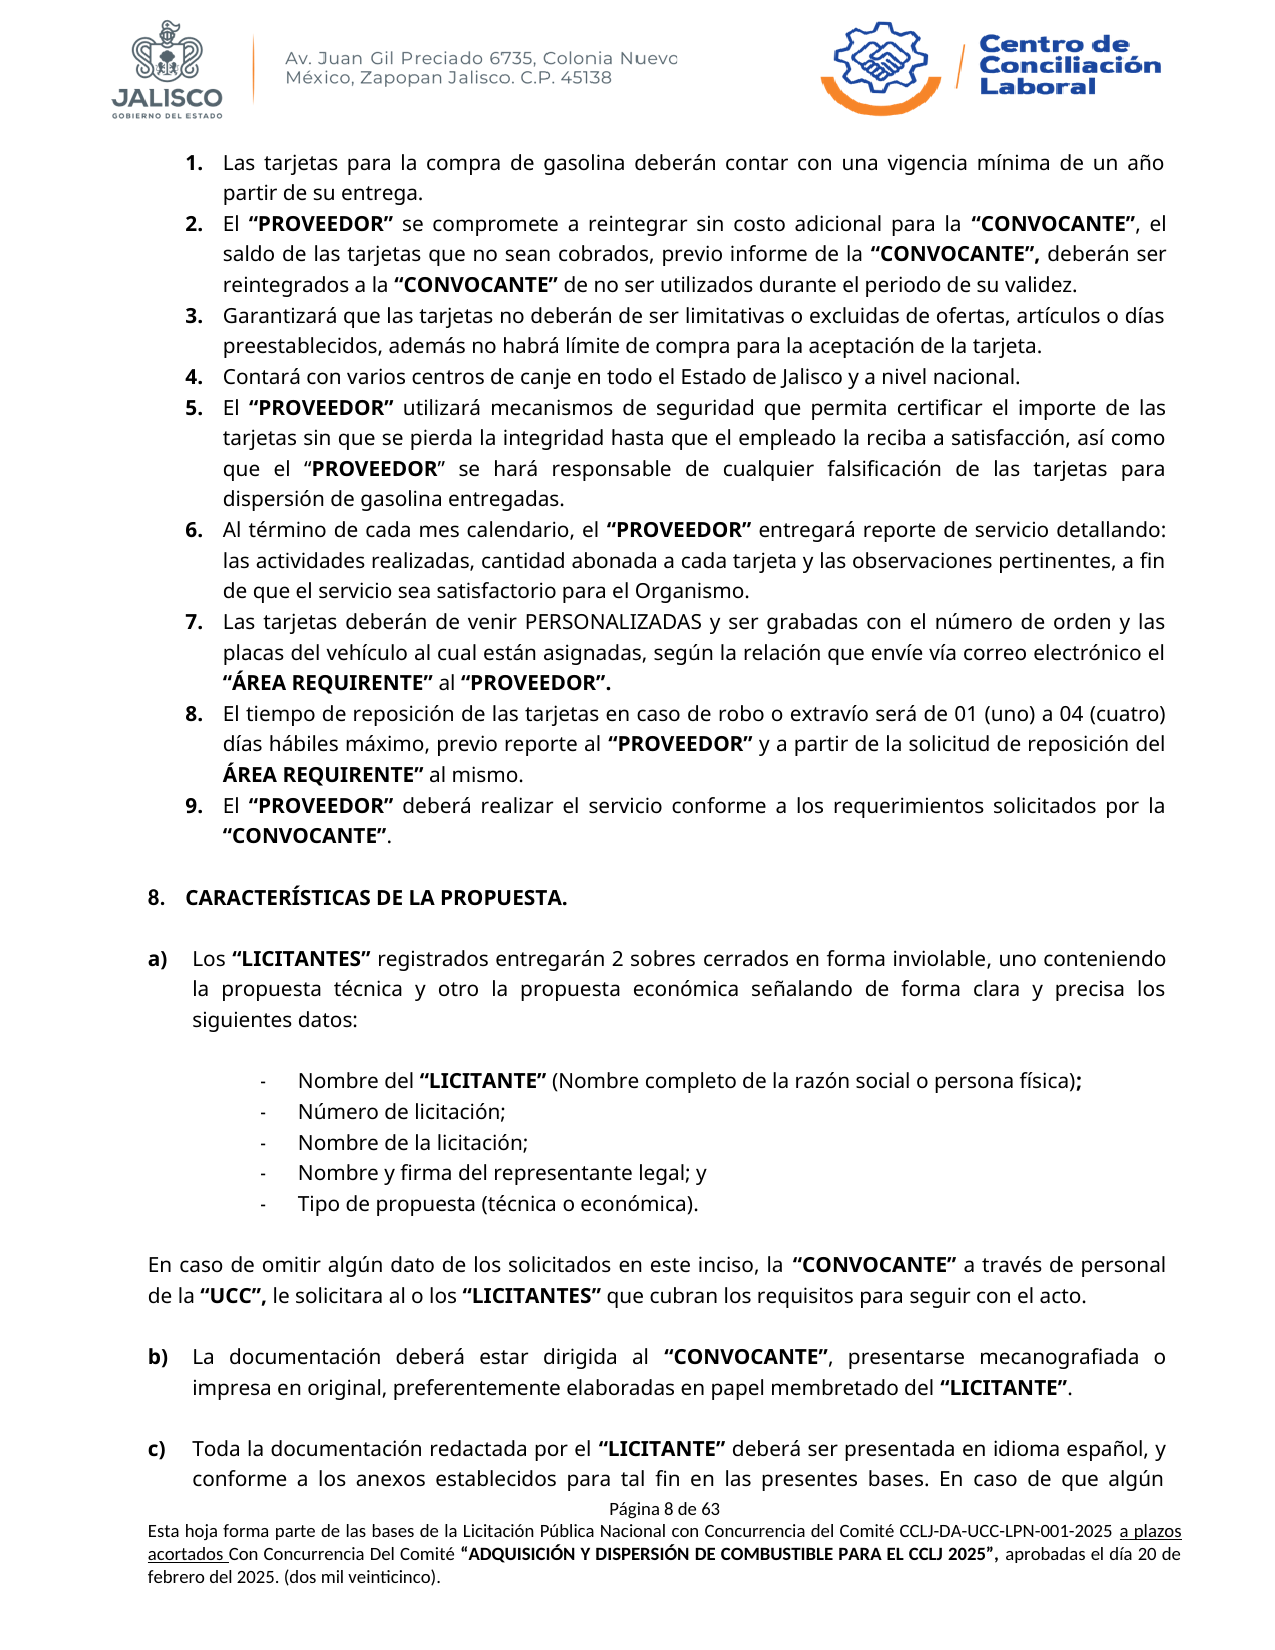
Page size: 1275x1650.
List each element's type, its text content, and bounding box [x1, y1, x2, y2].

list Contará con varios centros de canje en todo el Estado de Jalisco y a nivel nacional. [185, 362, 1167, 391]
list El tiempo de reposición de las tarjetas en caso de robo o extravío será de 01 (uno) a 04 (cuatro) días hábiles máximo, previo reporte al “PROVEEDOR” y a partir de la solicitud de reposición del ÁREA REQUIRENTE” al mismo. [185, 699, 1167, 789]
list Número de licitación; [260, 1097, 1167, 1126]
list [148, 1434, 1167, 1493]
list Las tarjetas deberán de venir PERSONALIZADAS y ser grabadas con el número de orden y las placas del vehículo al cual están asignadas, según la relación que envíe vía correo electrónico el “ÁREA REQUIRENTE” al “PROVEEDOR”. [185, 607, 1167, 697]
text En caso de omitir algún dato de los solicitados en este inciso, la “CONVOCANTE” a través de personal de la “UCC”, le solicitara al o los “LICITANTES” que cubran los requisitos para seguir con el acto. [148, 1250, 1167, 1309]
list Nombre y firma del representante legal; y [260, 1158, 1167, 1187]
list El “PROVEEDOR” deberá realizar el servicio conforme a los requerimientos solicitados por la “CONVOCANTE”. [185, 791, 1167, 850]
list Nombre del “LICITANTE” (Nombre completo de la razón social o persona física); [260, 1066, 1167, 1095]
list El “PROVEEDOR” utilizará mecanismos de seguridad que permita certificar el importe de las tarjetas sin que se pierda la integridad hasta que el empleado la reciba a satisfacción, así como que el “PROVEEDOR” se hará responsable de cualquier falsificación de las tarjetas para dispersión de gasolina entregadas. [185, 393, 1167, 513]
picture [800, 12, 1222, 130]
list Al término de cada mes calendario, el “PROVEEDOR” entregará reporte de servicio detallando: las actividades realizadas, cantidad abonada a cada tarjeta y las observaciones pertinentes, a fin de que el servicio sea satisfactorio para el Organismo. [185, 515, 1167, 605]
list Garantizará que las tarjetas no deberán de ser limitativas o excluidas de ofertas, artículos o días preestablecidos, además no habrá límite de compra para la aceptación de la tarjeta. [185, 301, 1167, 360]
list El “PROVEEDOR” se compromete a reintegrar sin costo adicional para la “CONVOCANTE”, el saldo de las tarjetas que no sean cobrados, previo informe de la “CONVOCANTE”, deberán ser reintegrados a la “CONVOCANTE” de no ser utilizados durante el periodo de su validez. [185, 209, 1167, 299]
list La documentación deberá estar dirigida al “CONVOCANTE”, presentarse mecanografiada o impresa en original, preferentemente elaboradas en papel membretado del “LICITANTE”. [148, 1342, 1167, 1401]
list Los “LICITANTES” registrados entregarán 2 sobres cerrados en forma inviolable, uno conteniendo la propuesta técnica y otro la propuesta económica señalando de forma clara y precisa los siguientes datos: [148, 944, 1167, 1034]
list Nombre de la licitación; [260, 1128, 1167, 1156]
list Tipo de propuesta (técnica o económica). [260, 1189, 1167, 1217]
list CARACTERÍSTICAS DE LA PROPUESTA. [148, 883, 1167, 911]
picture [102, 19, 677, 122]
list Las tarjetas para la compra de gasolina deberán contar con una vigencia mínima de un año partir de su entrega. [185, 148, 1167, 207]
